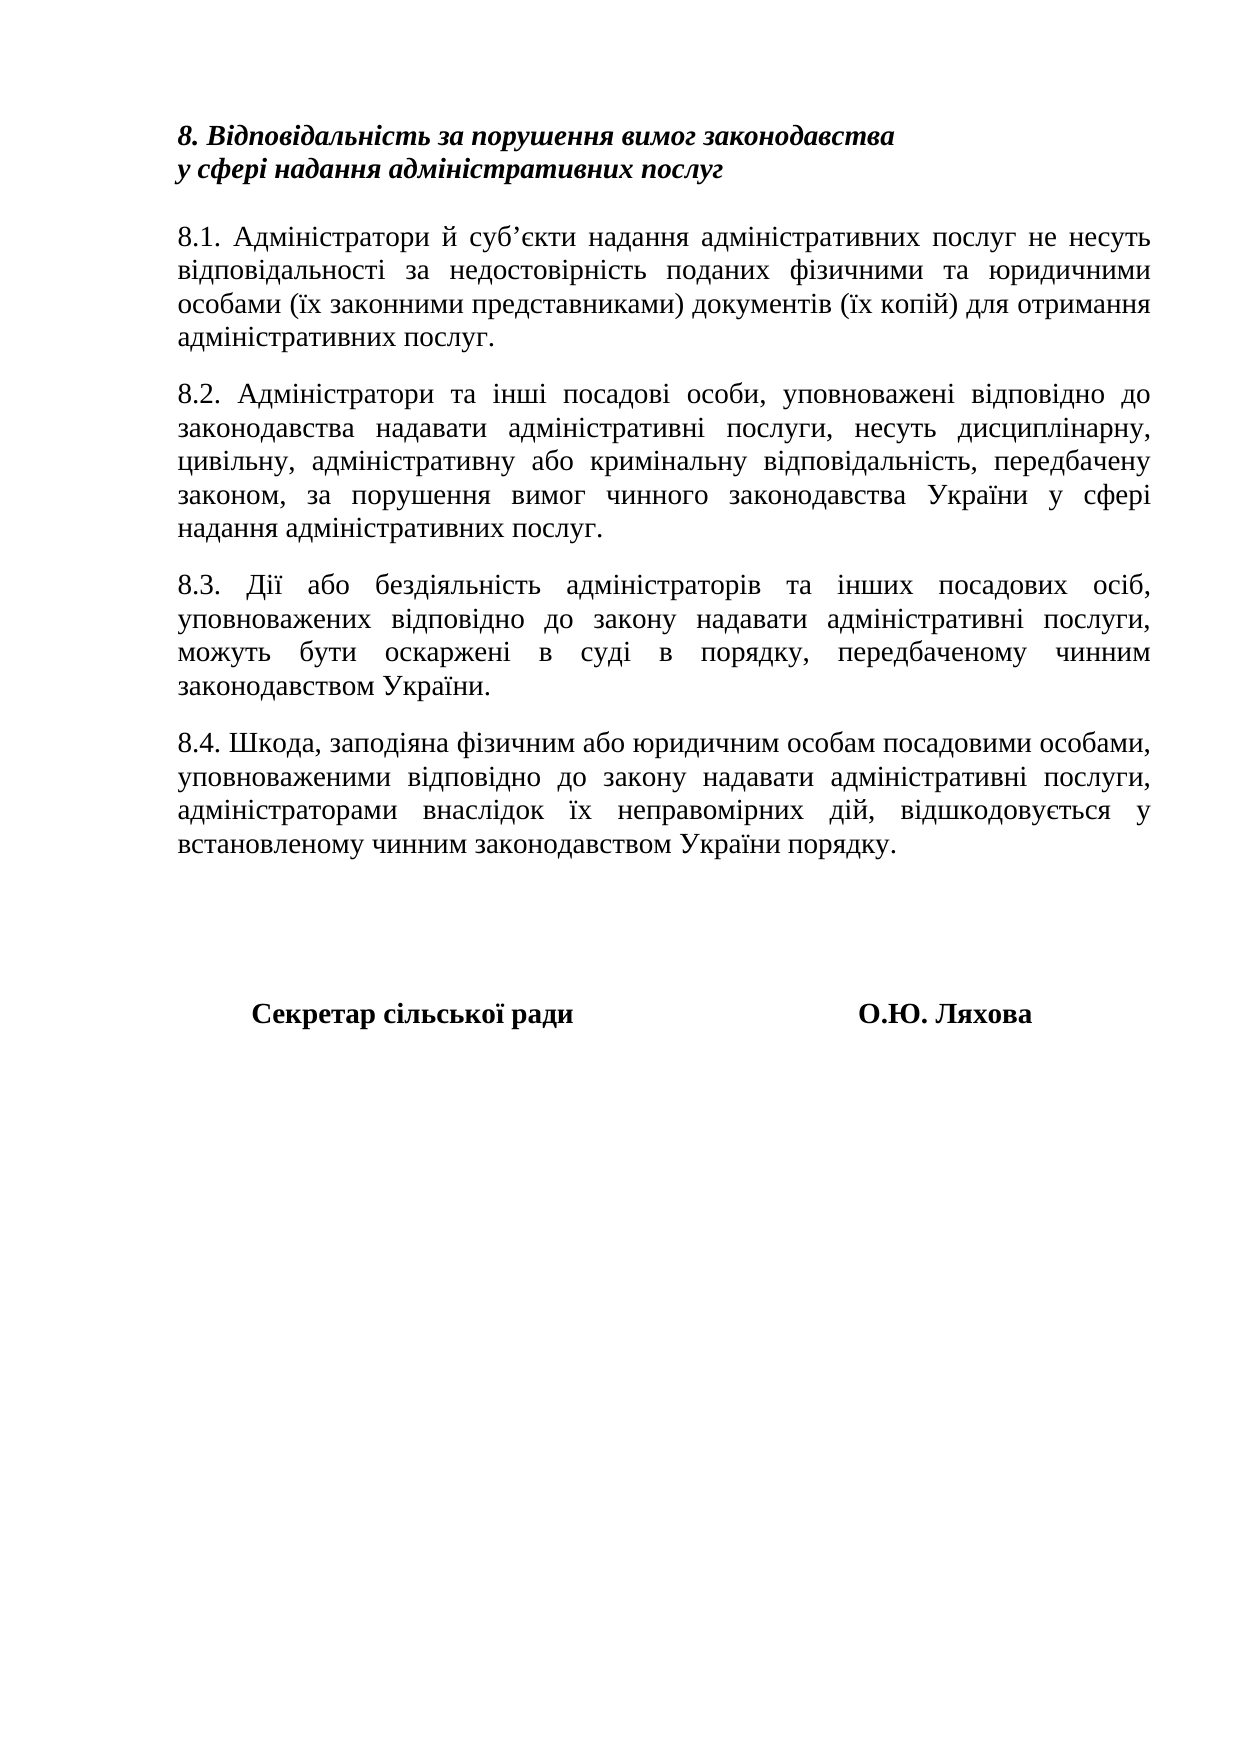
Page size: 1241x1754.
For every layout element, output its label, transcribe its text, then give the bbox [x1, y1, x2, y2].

text 8.1. Адміністратори й суб’єкти надання адміністративних послуг не несуть відповідальності за недостовірність поданих фізичними та юридичними особами (їх законними представниками) документів (їх копій) для отримання адміністративних послуг. [177, 219, 1152, 353]
text у сфері надання адміністративних послуг [177, 152, 1152, 185]
text 8.2. Адміністратори та інші посадові особи, уповноважені відповідно до законодавства надавати адміністративні послуги, несуть дисциплінарну, цивільну, адміністративну або кримінальну відповідальність, передбачену законом, за порушення вимог чинного законодавства України у сфері надання адміністративних послуг. [177, 376, 1152, 544]
text 8.4. Шкода, заподіяна фізичним або юридичним особам посадовими особами, уповноваженими відповідно до закону надавати адміністративні послуги, адміністраторами внаслідок їх неправомірних дій, відшкодовується у встановленому чинним законодавством України порядку. [177, 725, 1152, 859]
text Секретар сільської ради О.Ю. Ляхова [177, 997, 1152, 1030]
text 8. Відповідальність за порушення вимог законодавства [177, 118, 1152, 152]
text 8.3. Дії або бездіяльність адміністраторів та інших посадових осіб, уповноважених відповідно до закону надавати адміністративні послуги, можуть бути оскаржені в суді в порядку, передбаченому чинним законодавством України. [177, 567, 1152, 702]
